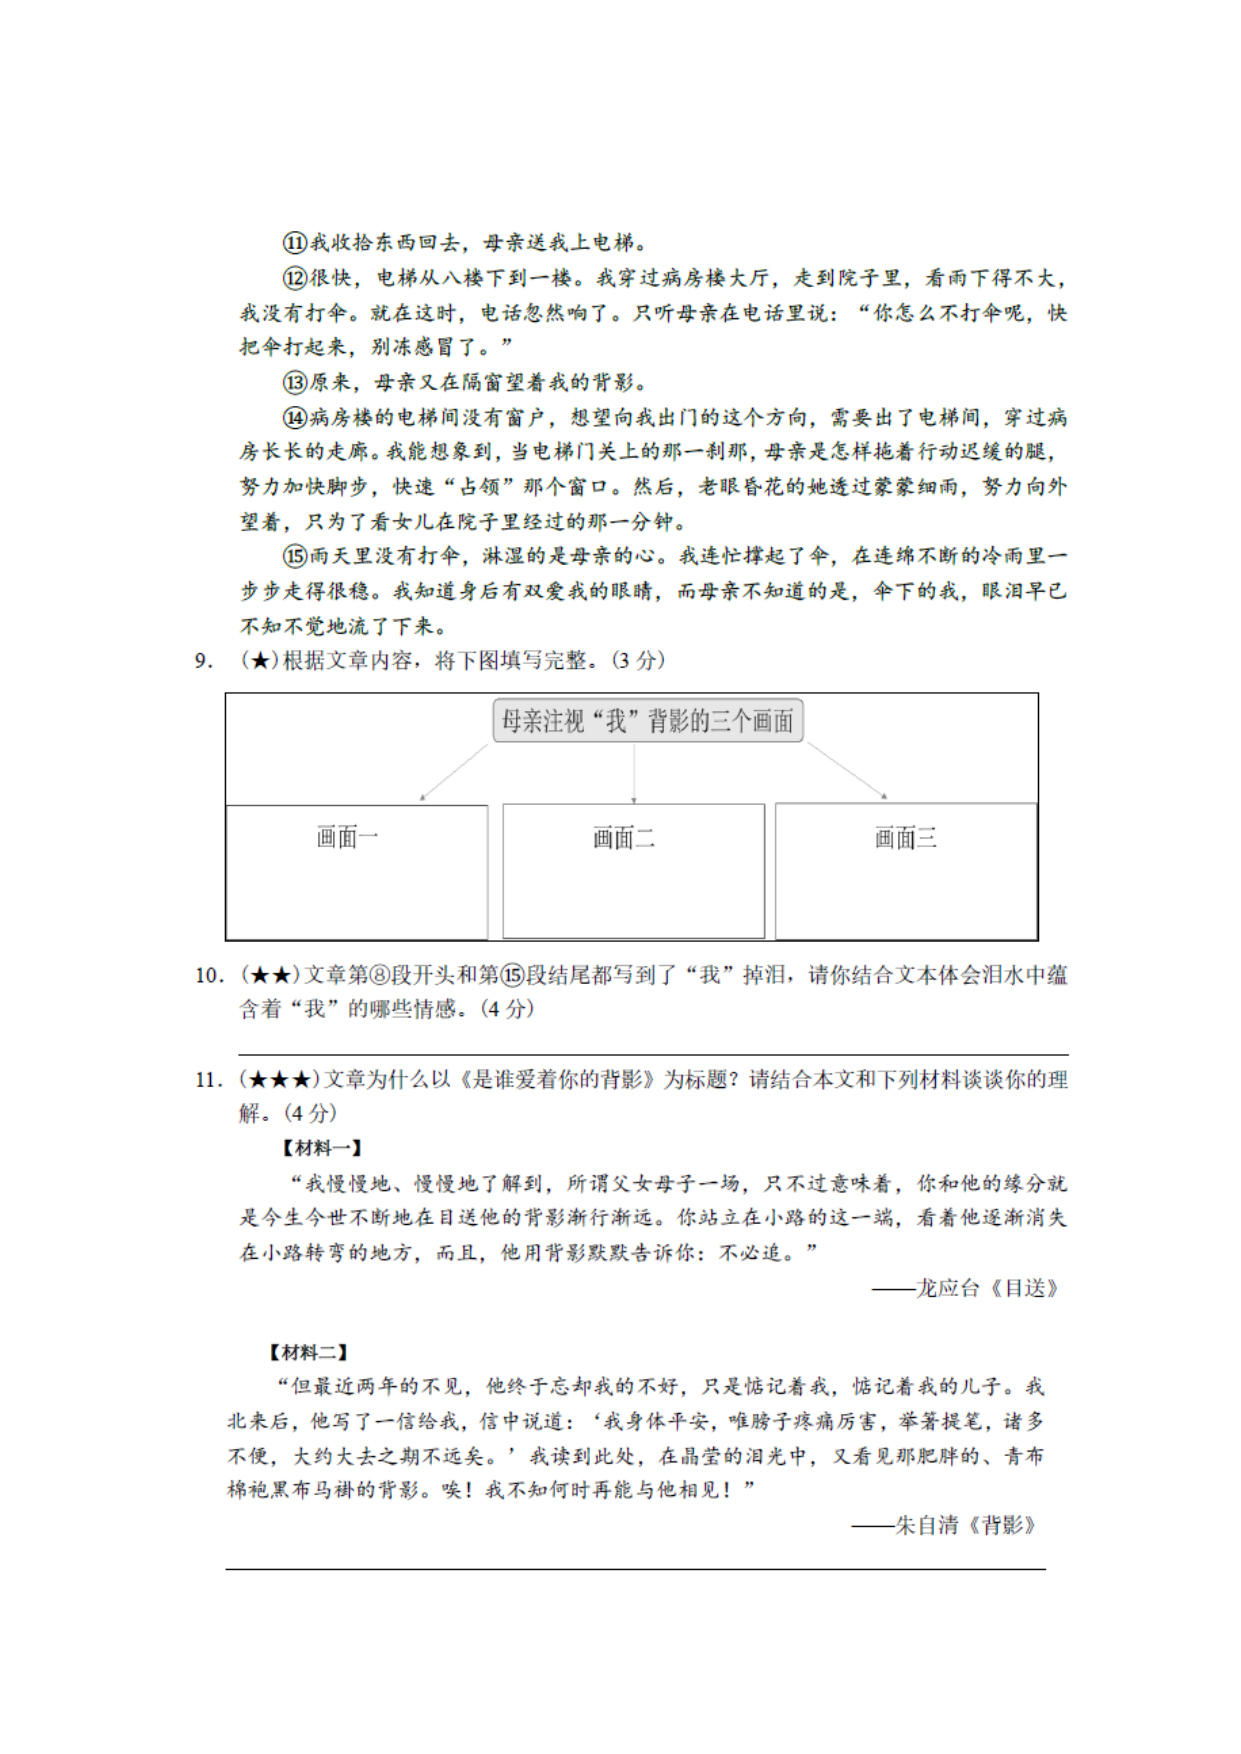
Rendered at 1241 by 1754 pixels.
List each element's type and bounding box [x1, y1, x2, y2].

picture [187, 227, 1080, 1304]
picture [187, 1332, 1053, 1577]
